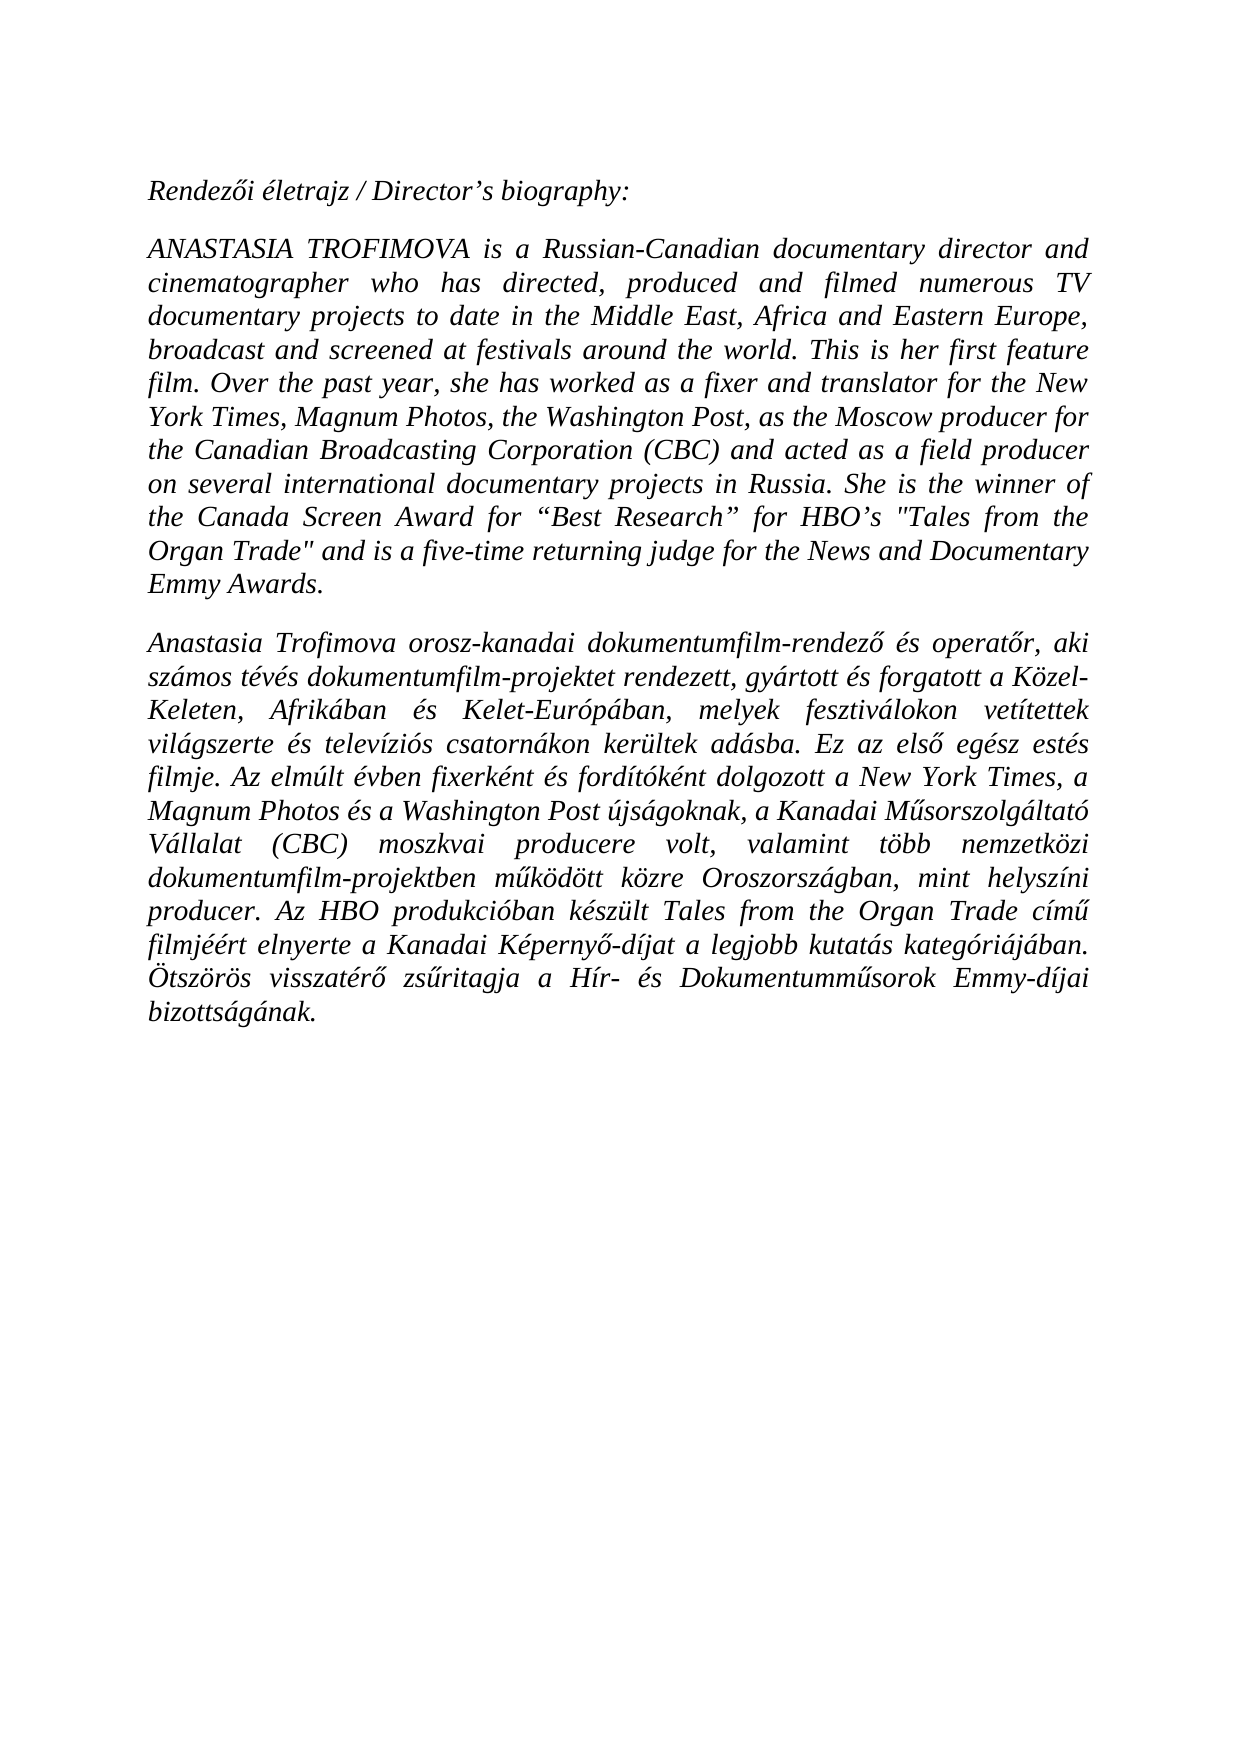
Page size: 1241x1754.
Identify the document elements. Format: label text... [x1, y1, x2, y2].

text Anastasia Trofimova orosz-kanadai dokumentumfilm-rendező és operatőr, aki számos tévés dokumentumfilm-projektet rendezett, gyártott és forgatott a Közel-Keleten, Afrikában és Kelet-Európában, melyek fesztiválokon vetítettek világszerte és televíziós csatornákon kerültek adásba. Ez az első egész estés filmje. Az elmúlt évben fixerként és fordítóként dolgozott a New York Times, a Magnum Photos és a Washington Post újságoknak, a Kanadai Műsorszolgáltató Vállalat (CBC) moszkvai producere volt, valamint több nemzetközi dokumentumfilm-projektben működött közre Oroszországban, mint helyszíni producer. Az HBO produkcióban készült Tales from the Organ Trade című filmjéért elnyerte a Kanadai Képernyő-díjat a legjobb kutatás kategóriájában. Ötszörös visszatérő zsűritagja a Hír- és Dokumentumműsorok Emmy-díjai bizottságának. [148, 625, 1093, 1028]
text Rendezői életrajz / Director’s biography: [148, 173, 1093, 206]
text ANASTASIA TROFIMOVA is a Russian-Canadian documentary director and cinematographer who has directed, produced and filmed numerous TV documentary projects to date in the Middle East, Africa and Eastern Europe, broadcast and screened at festivals around the world. This is her first feature film. Over the past year, she has worked as a fixer and translator for the New York Times, Magnum Photos, the Washington Post, as the Moscow producer for the Canadian Broadcasting Corporation (CBC) and acted as a field producer on several international documentary projects in Russia. She is the winner of the Canada Screen Award for “Best Research” for HBO’s "Tales from the Organ Trade" and is a five-time returning judge for the News and Documentary Emmy Awards. [148, 231, 1093, 600]
